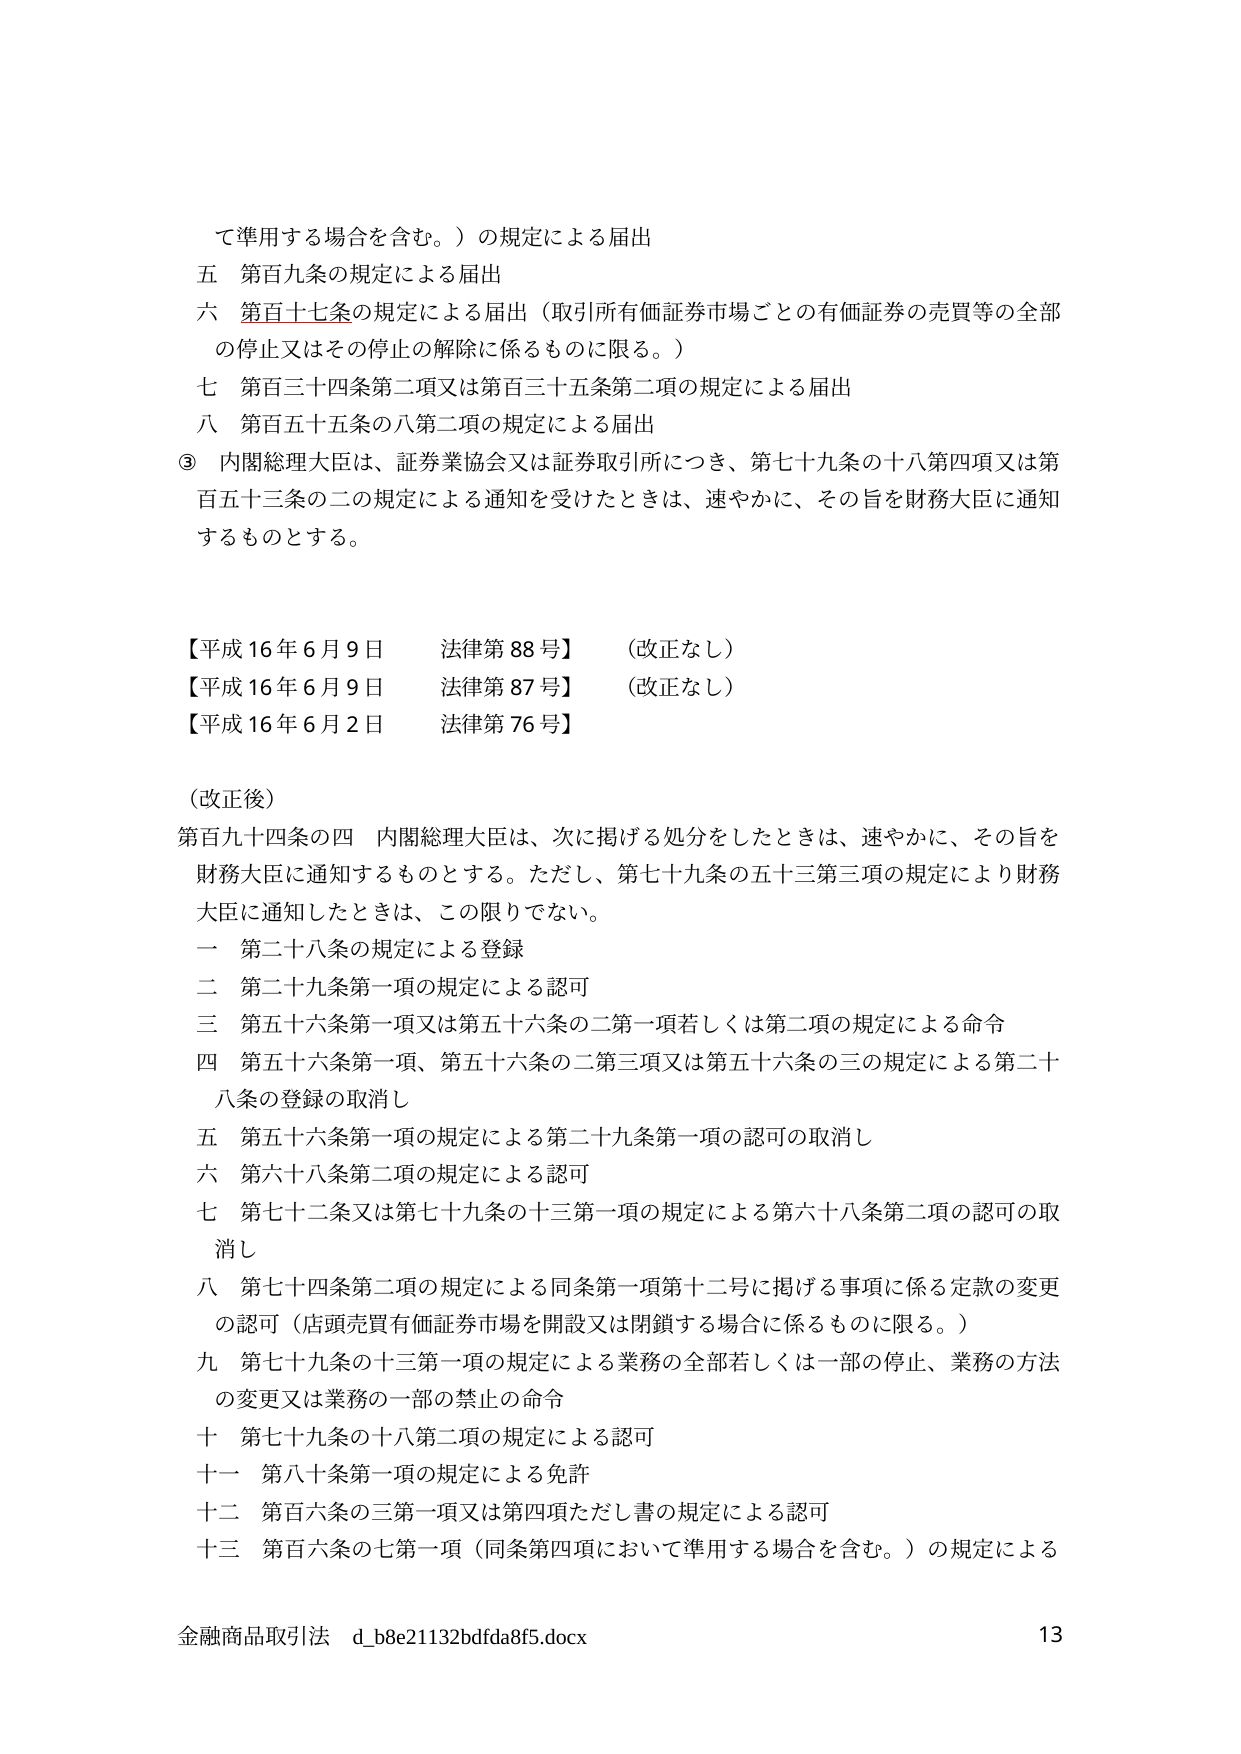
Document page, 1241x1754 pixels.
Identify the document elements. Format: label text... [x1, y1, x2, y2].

text 八 第七十四条第二項の規定による同条第一項第十二号に掲げる事項に係る定款の変更の認可（店頭売買有価証券市場を開設又は閉鎖する場合に係るものに限る。） [196, 1267, 1063, 1342]
text 六 第六十八条第二項の規定による認可 [196, 1154, 1063, 1192]
text （改正後） [177, 779, 1063, 817]
text 五 第百九条の規定による届出 [196, 254, 1063, 292]
text 【平成16年6月9日 法律第88号】 （改正なし） [177, 629, 1063, 667]
text 一 第二十八条の規定による登録 [196, 929, 1063, 967]
text 四 第五十六条第一項、第五十六条の二第三項又は第五十六条の三の規定による第二十八条の登録の取消し [196, 1042, 1063, 1117]
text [196, 217, 1063, 254]
text 三 第五十六条第一項又は第五十六条の二第一項若しくは第二項の規定による命令 [196, 1004, 1063, 1042]
text 六 第百十七条の規定による届出（取引所有価証券市場ごとの有価証券の売買等の全部の停止又はその停止の解除に係るものに限る。） [196, 292, 1063, 367]
text 五 第五十六条第一項の規定による第二十九条第一項の認可の取消し [196, 1117, 1063, 1154]
text 第百九十四条の四 内閣総理大臣は、次に掲げる処分をしたときは、速やかに、その旨を財務大臣に通知するものとする。ただし、第七十九条の五十三第三項の規定により財務大臣に通知したときは、この限りでない。 [177, 817, 1063, 929]
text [196, 1529, 1063, 1567]
text 八 第百五十五条の八第二項の規定による届出 [196, 404, 1063, 442]
text 二 第二十九条第一項の規定による認可 [196, 967, 1063, 1004]
text 十二 第百六条の三第一項又は第四項ただし書の規定による認可 [196, 1492, 1063, 1529]
text 九 第七十九条の十三第一項の規定による業務の全部若しくは一部の停止、業務の方法の変更又は業務の一部の禁止の命令 [196, 1342, 1063, 1417]
text 【平成16年6月9日 法律第87号】 （改正なし） [177, 667, 1063, 704]
text ③ 内閣総理大臣は、証券業協会又は証券取引所につき、第七十九条の十八第四項又は第百五十三条の二の規定による通知を受けたときは、速やかに、その旨を財務大臣に通知するものとする。 [177, 442, 1063, 554]
text 【平成16年6月2日 法律第76号】 [177, 704, 1063, 742]
text 十一 第八十条第一項の規定による免許 [196, 1454, 1063, 1492]
text 十 第七十九条の十八第二項の規定による認可 [196, 1417, 1063, 1454]
text 七 第百三十四条第二項又は第百三十五条第二項の規定による届出 [196, 367, 1063, 404]
text 七 第七十二条又は第七十九条の十三第一項の規定による第六十八条第二項の認可の取消し [196, 1192, 1063, 1267]
